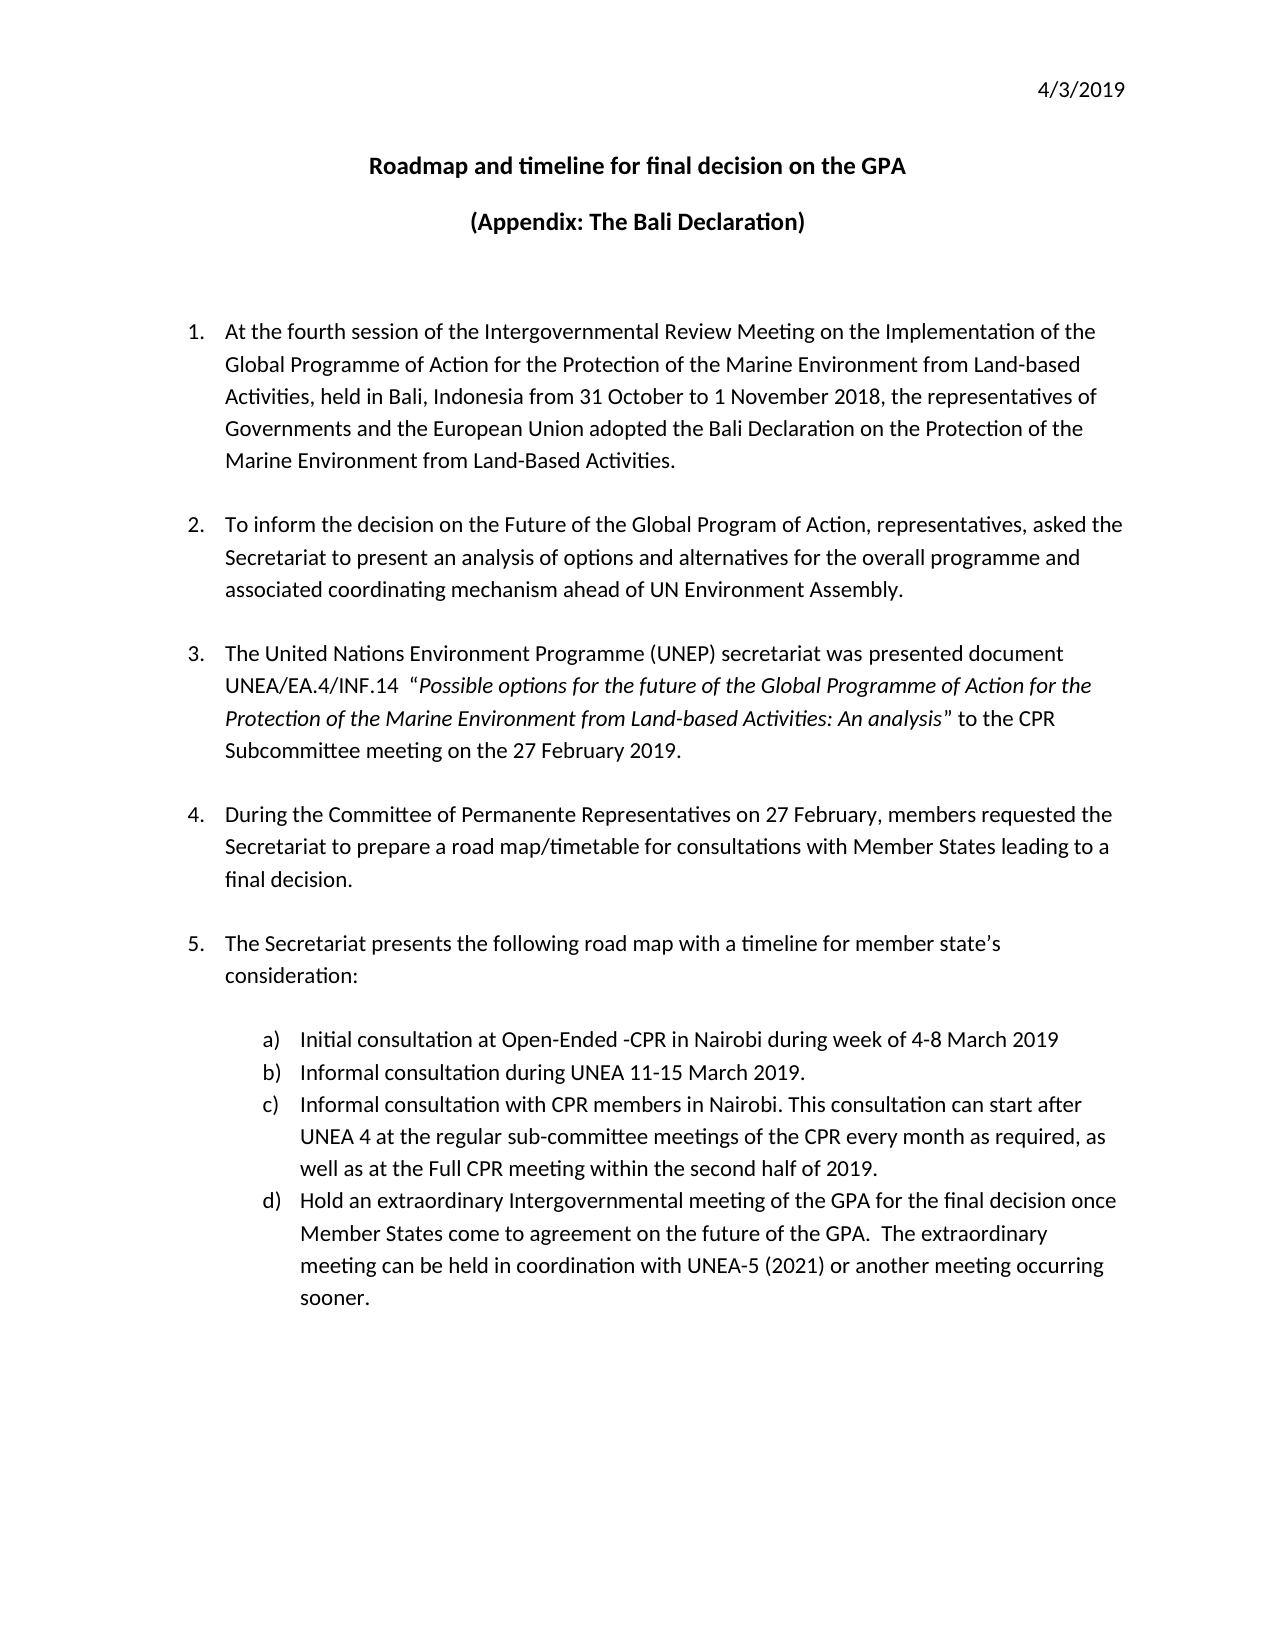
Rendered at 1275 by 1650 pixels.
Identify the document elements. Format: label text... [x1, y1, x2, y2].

list Initial consultation at Open-Ended -CPR in Nairobi during week of 4-8 March 2019 [262, 1026, 1125, 1054]
text Roadmap and timeline for final decision on the GPA [150, 150, 1125, 181]
list At the fourth session of the Intergovernmental Review Meeting on the Implementation of the Global Programme of Action for the Protection of the Marine Environment from Land-based Activities, held in Bali, Indonesia from 31 October to 1 November 2018, the representatives of Governments and the European Union adopted the Bali Declaration on the Protection of the Marine Environment from Land-Based Activities. [187, 317, 1125, 474]
text (Appendix: The Bali Declaration) [150, 206, 1125, 236]
list During the Committee of Permanente Representatives on 27 February, members requested the Secretariat to prepare a road map/timetable for consultations with Member States leading to a final decision. [187, 800, 1125, 893]
list The Secretariat presents the following road map with a timeline for member state’s consideration: [187, 929, 1125, 989]
list Informal consultation during UNEA 11-15 March 2019. [262, 1058, 1125, 1086]
list The United Nations Environment Programme (UNEP) secretariat was presented document UNEA/EA.4/INF.14 “Possible options for the future of the Global Programme of Action for the Protection of the Marine Environment from Land-based Activities: An analysis” to the CPR Subcommittee meeting on the 27 February 2019. [187, 639, 1125, 764]
list Hold an extraordinary Intergovernmental meeting of the GPA for the final decision once Member States come to agreement on the future of the GPA. The extraordinary meeting can be held in coordination with UNEA-5 (2021) or another meeting occurring sooner. [262, 1187, 1125, 1311]
list To inform the decision on the Future of the Global Program of Action, representatives, asked the Secretariat to present an analysis of options and alternatives for the overall programme and associated coordinating mechanism ahead of UN Environment Assembly. [187, 511, 1125, 603]
list Informal consultation with CPR members in Nairobi. This consultation can start after UNEA 4 at the regular sub-committee meetings of the CPR every month as required, as well as at the Full CPR meeting within the second half of 2019. [262, 1090, 1125, 1182]
